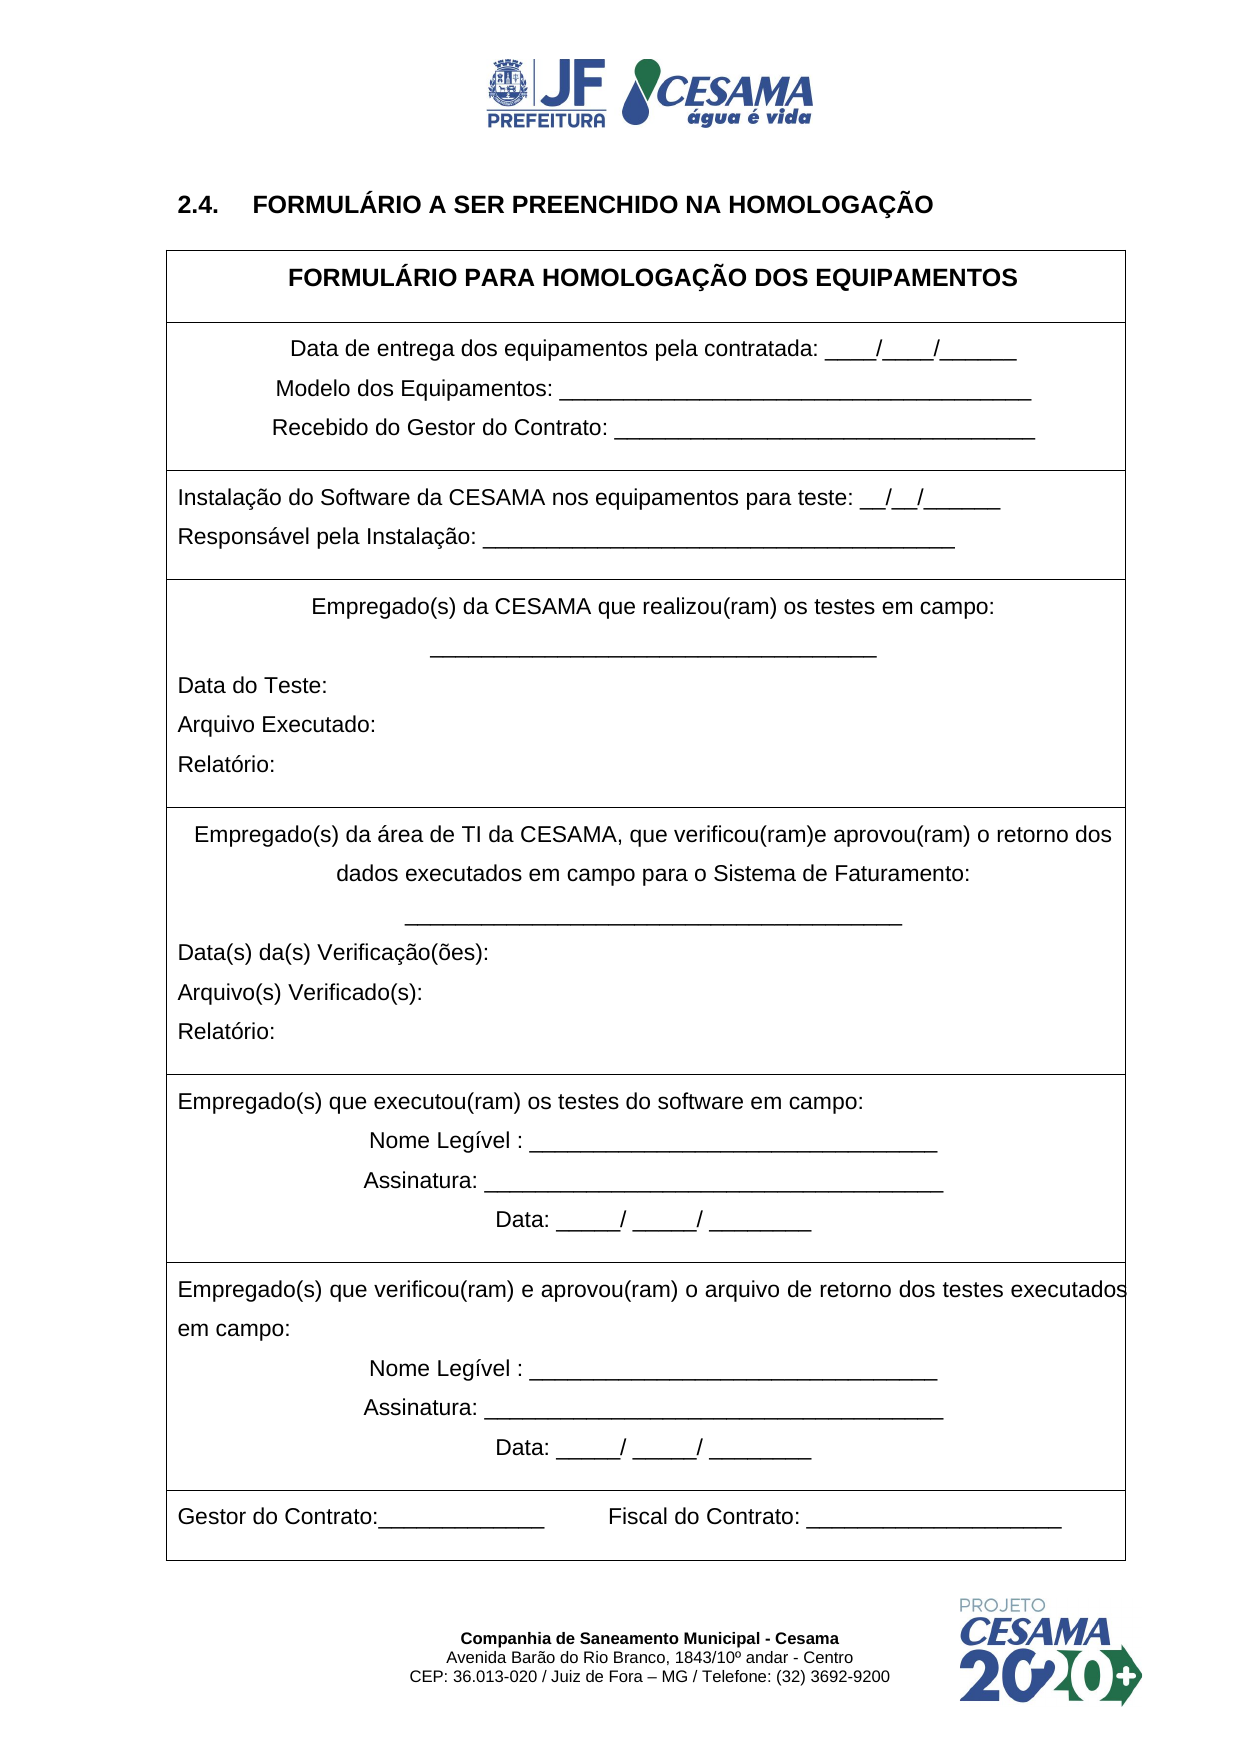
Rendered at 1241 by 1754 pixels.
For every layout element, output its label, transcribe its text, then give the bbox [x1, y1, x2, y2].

picture [959, 1598, 1143, 1707]
table_cell Gestor do Contrato:_____________ Fiscal do Contrato: ____________________ [167, 1491, 1125, 1559]
picture [486, 59, 813, 128]
table_cell Empregado(s) da área de TI da CESAMA, que verificou(ram)e aprovou(ram) o retorno dos dados executados em campo para o Sistema de Faturamento: _______________________________________ Data(s) da(s) Verificação(ões): Arquivo(s) Verificado(s): Relatório: [167, 808, 1125, 1074]
list FORMULÁRIO A SER PREENCHIDO NA HOMOLOGAÇÃO [177, 190, 1137, 218]
table_cell Empregado(s) da CESAMA que realizou(ram) os testes em campo: ___________________________________ Data do Teste: Arquivo Executado: Relatório: [167, 580, 1125, 807]
table_header FORMULÁRIO PARA HOMOLOGAÇÃO DOS EQUIPAMENTOS [167, 251, 1125, 322]
table_cell Empregado(s) que executou(ram) os testes do software em campo: Nome Legível : ________________________________ Assinatura: ____________________________________ Data: _____/ _____/ ________ [167, 1075, 1125, 1262]
table_cell Instalação do Software da CESAMA nos equipamentos para teste: __/__/______ Responsável pela Instalação: _____________________________________ [167, 471, 1125, 579]
table_cell Data de entrega dos equipamentos pela contratada: ____/____/______ Modelo dos Equipamentos: _____________________________________ Recebido do Gestor do Contrato: _________________________________ [167, 323, 1125, 470]
table_cell Empregado(s) que verificou(ram) e aprovou(ram) o arquivo de retorno dos testes executados em campo: Nome Legível : ________________________________ Assinatura: ____________________________________ Data: _____/ _____/ ________ [167, 1263, 1125, 1490]
